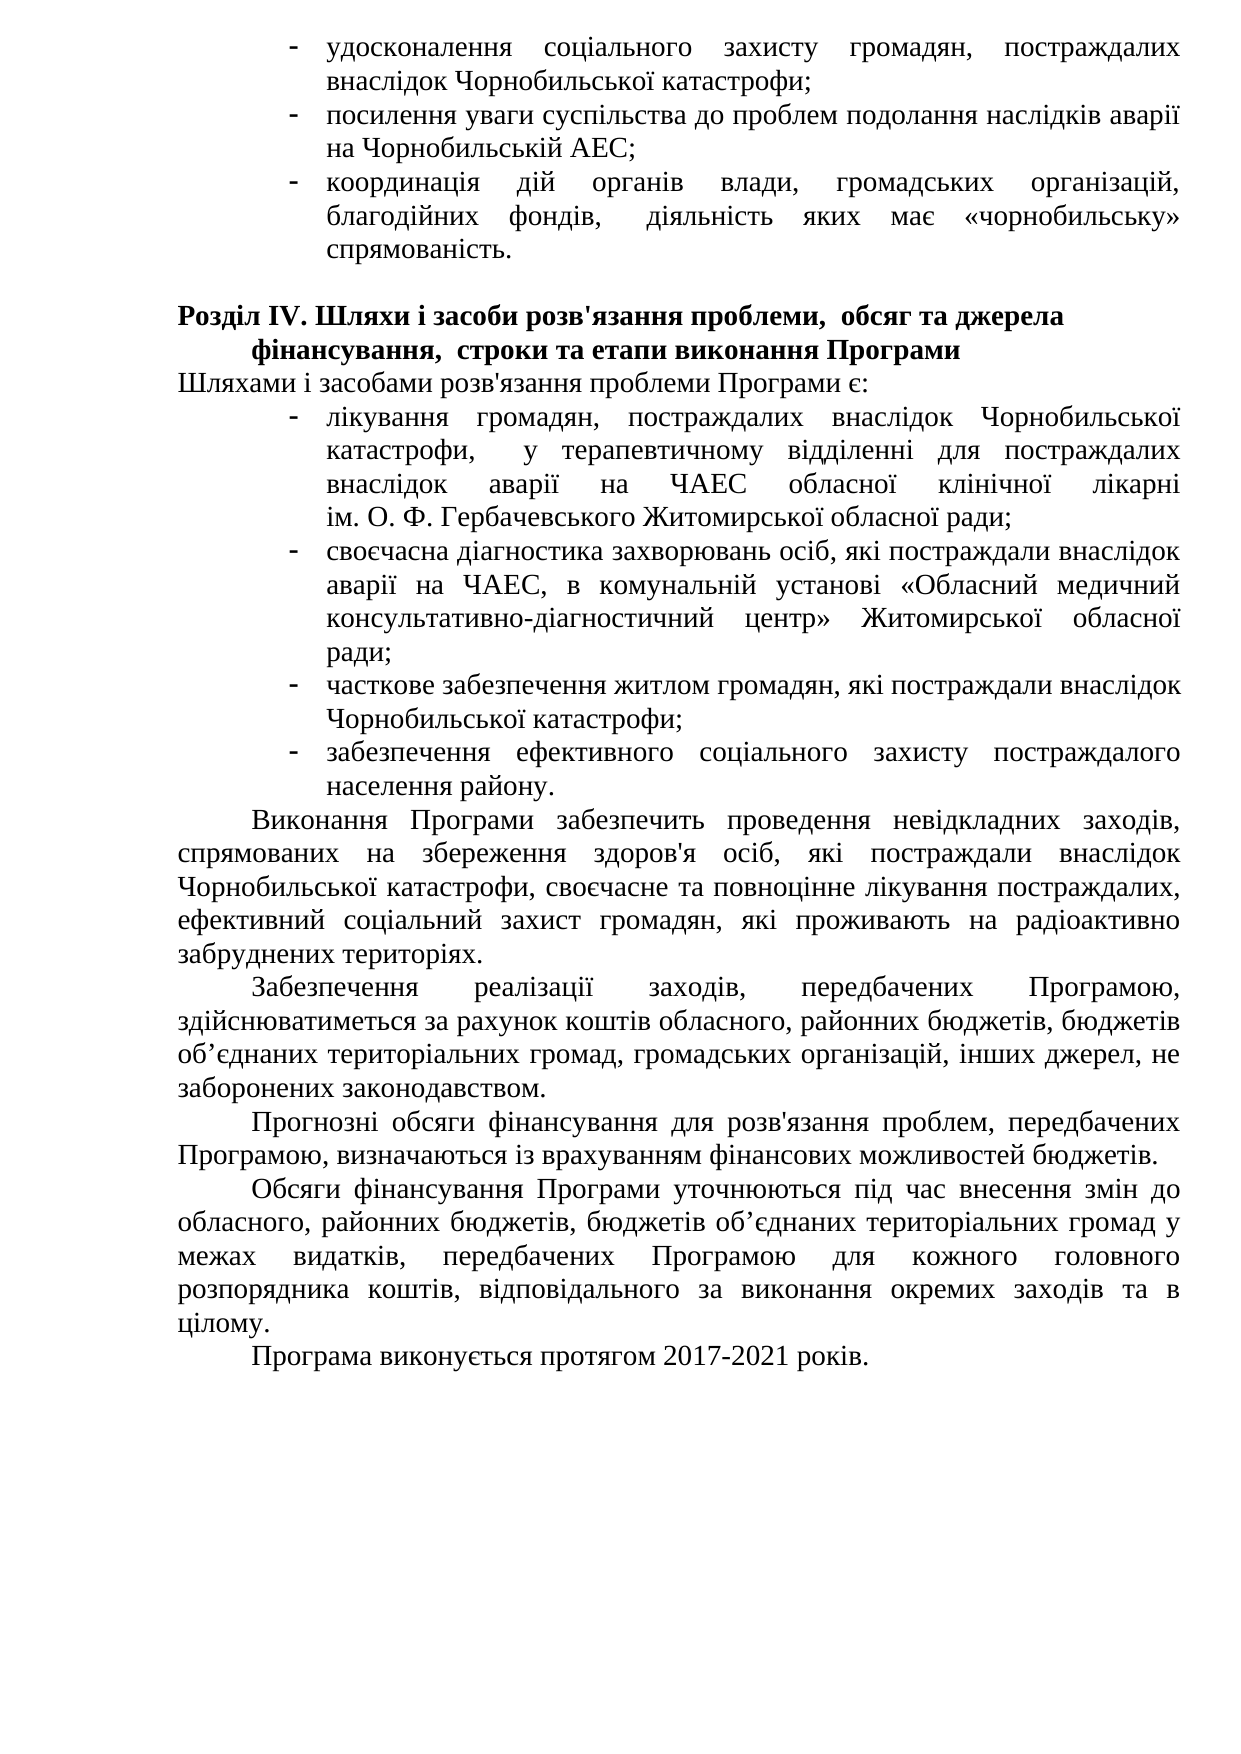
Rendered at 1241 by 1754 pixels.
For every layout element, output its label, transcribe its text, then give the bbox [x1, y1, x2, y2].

list координація дій органів влади, громадських організацій, благодійних фондів, діяльність яких має «чорнобильську» спрямованість. [288, 164, 1181, 265]
text Розділ IV. Шляхи і засоби розв'язання проблеми, обсяг та джерела [177, 298, 1181, 332]
list лікування громадян, постраждалих внаслідок Чорнобильської катастрофи, у терапевтичному відділенні для постраждалих внаслідок аварії на ЧАЕС обласної клінічної лікарні ім. О. Ф. Гербачевського Житомирської обласної ради; [288, 399, 1181, 533]
list своєчасна діагностика захворювань осіб, які постраждали внаслідок аварії на ЧАЕС, в комунальній установі «Обласний медичний консультативно-діагностичний центр» Житомирської обласної ради; [288, 533, 1181, 667]
text Забезпечення реалізації заходів, передбачених Програмою, здійснюватиметься за рахунок коштів обласного, районних бюджетів, бюджетів об’єднаних територіальних громад, громадських організацій, інших джерел, не заборонених законодавством. [177, 969, 1181, 1104]
text Прогнозні обсяги фінансування для розв'язання проблем, передбачених Програмою, визначаються із врахуванням фінансових можливостей бюджетів. [177, 1104, 1181, 1171]
list забезпечення ефективного соціального захисту постраждалого населення району. [288, 734, 1181, 802]
list часткове забезпечення житлом громадян, які постраждали внаслідок Чорнобильської катастрофи; [288, 667, 1182, 734]
list удосконалення соціального захисту громадян, постраждалих внаслідок Чорнобильської катастрофи; [288, 29, 1181, 97]
text Програма виконується протягом 2017-2021 років. [177, 1338, 1182, 1372]
text фінансування, строки та етапи виконання Програми [177, 332, 1181, 365]
text Шляхами і засобами розв'язання проблеми Програми є: [177, 365, 1181, 399]
text Обсяги фінансування Програми уточнюються під час внесення змін до обласного, районних бюджетів, бюджетів об’єднаних територіальних громад у межах видатків, передбачених Програмою для кожного головного розпорядника коштів, відповідального за виконання окремих заходів та в цілому. [177, 1171, 1181, 1338]
text Виконання Програми забезпечить проведення невідкладних заходів, спрямованих на збереження здоров'я осіб, які постраждали внаслідок Чорнобильської катастрофи, своєчасне та повноцінне лікування постраждалих, ефективний соціальний захист громадян, які проживають на радіоактивно забруднених територіях. [177, 802, 1181, 969]
list посилення уваги суспільства до проблем подолання наслідків аварії на Чорнобильській АЕС; [288, 97, 1181, 164]
